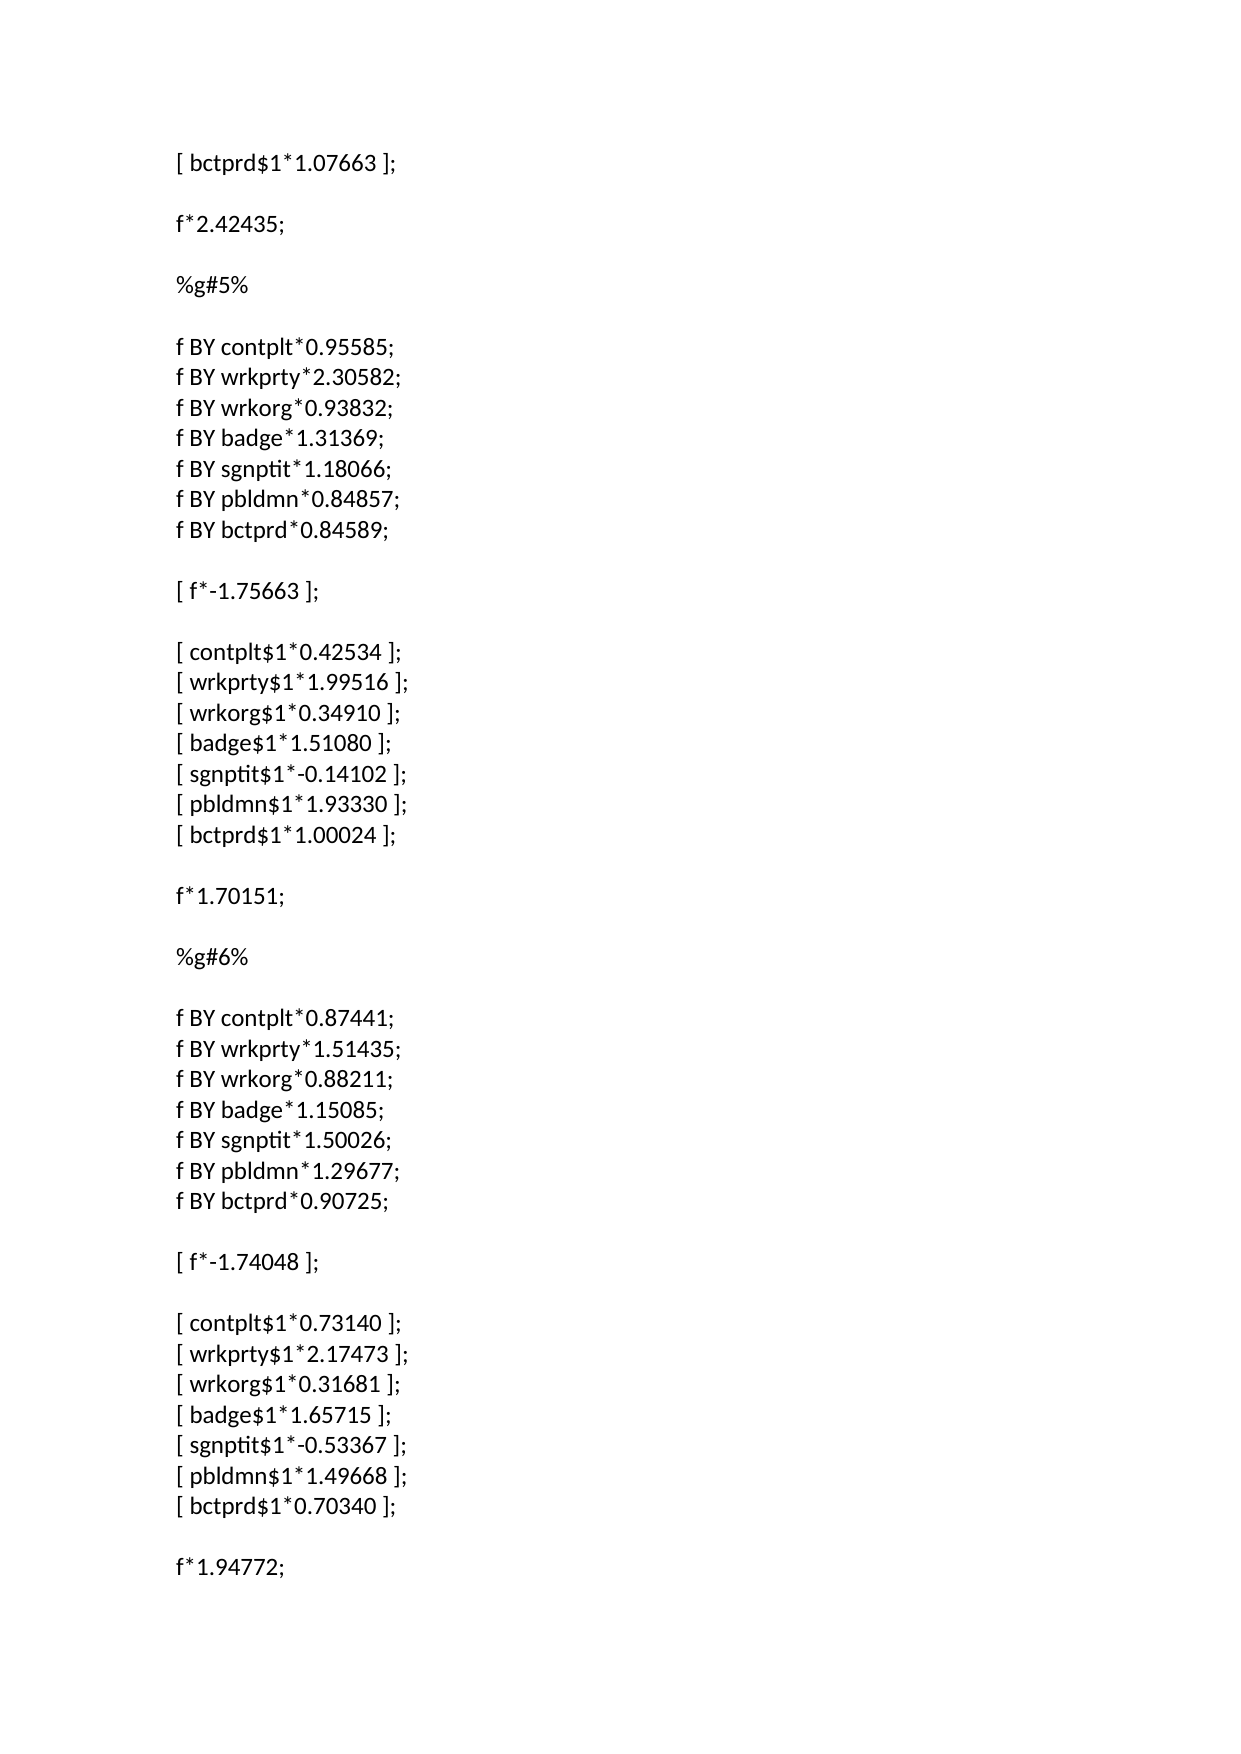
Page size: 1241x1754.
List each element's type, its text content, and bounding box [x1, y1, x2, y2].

text [ contplt$1*0.42534 ]; [148, 636, 1093, 666]
text f BY contplt*0.87441; [148, 1002, 1093, 1033]
text [ wrkorg$1*0.31681 ]; [148, 1368, 1093, 1399]
text [ pbldmn$1*1.49668 ]; [148, 1460, 1093, 1491]
text [ contplt$1*0.73140 ]; [148, 1307, 1093, 1338]
text f BY sgnptit*1.18066; [148, 453, 1093, 483]
text f BY wrkprty*1.51435; [148, 1033, 1093, 1063]
text f BY contplt*0.95585; [148, 331, 1093, 361]
text f BY wrkorg*0.93832; [148, 392, 1093, 422]
text f*1.94772; [148, 1552, 1093, 1582]
text f BY badge*1.15085; [148, 1094, 1093, 1124]
text f BY badge*1.31369; [148, 422, 1093, 453]
text [ bctprd$1*0.70340 ]; [148, 1491, 1093, 1521]
text [ wrkprty$1*2.17473 ]; [148, 1338, 1093, 1368]
text f BY pbldmn*0.84857; [148, 483, 1093, 514]
text f BY pbldmn*1.29677; [148, 1155, 1093, 1185]
text [ wrkprty$1*1.99516 ]; [148, 666, 1093, 697]
text [ bctprd$1*1.07663 ]; [148, 148, 1093, 178]
text f BY wrkprty*2.30582; [148, 361, 1093, 392]
text f*1.70151; [148, 880, 1093, 911]
text [ pbldmn$1*1.93330 ]; [148, 788, 1093, 819]
text [ f*-1.74048 ]; [148, 1246, 1093, 1277]
text [ f*-1.75663 ]; [148, 575, 1093, 605]
text f BY sgnptit*1.50026; [148, 1124, 1093, 1155]
text f BY wrkorg*0.88211; [148, 1063, 1093, 1094]
text f BY bctprd*0.84589; [148, 514, 1093, 544]
text [ sgnptit$1*-0.53367 ]; [148, 1429, 1093, 1460]
text f BY bctprd*0.90725; [148, 1185, 1093, 1216]
text [ bctprd$1*1.00024 ]; [148, 819, 1093, 849]
text [ wrkorg$1*0.34910 ]; [148, 697, 1093, 727]
text %g#6% [148, 941, 1093, 972]
text [ badge$1*1.65715 ]; [148, 1399, 1093, 1429]
text [ sgnptit$1*-0.14102 ]; [148, 758, 1093, 788]
text f*2.42435; [148, 209, 1093, 239]
text %g#5% [148, 270, 1093, 300]
text [ badge$1*1.51080 ]; [148, 727, 1093, 758]
